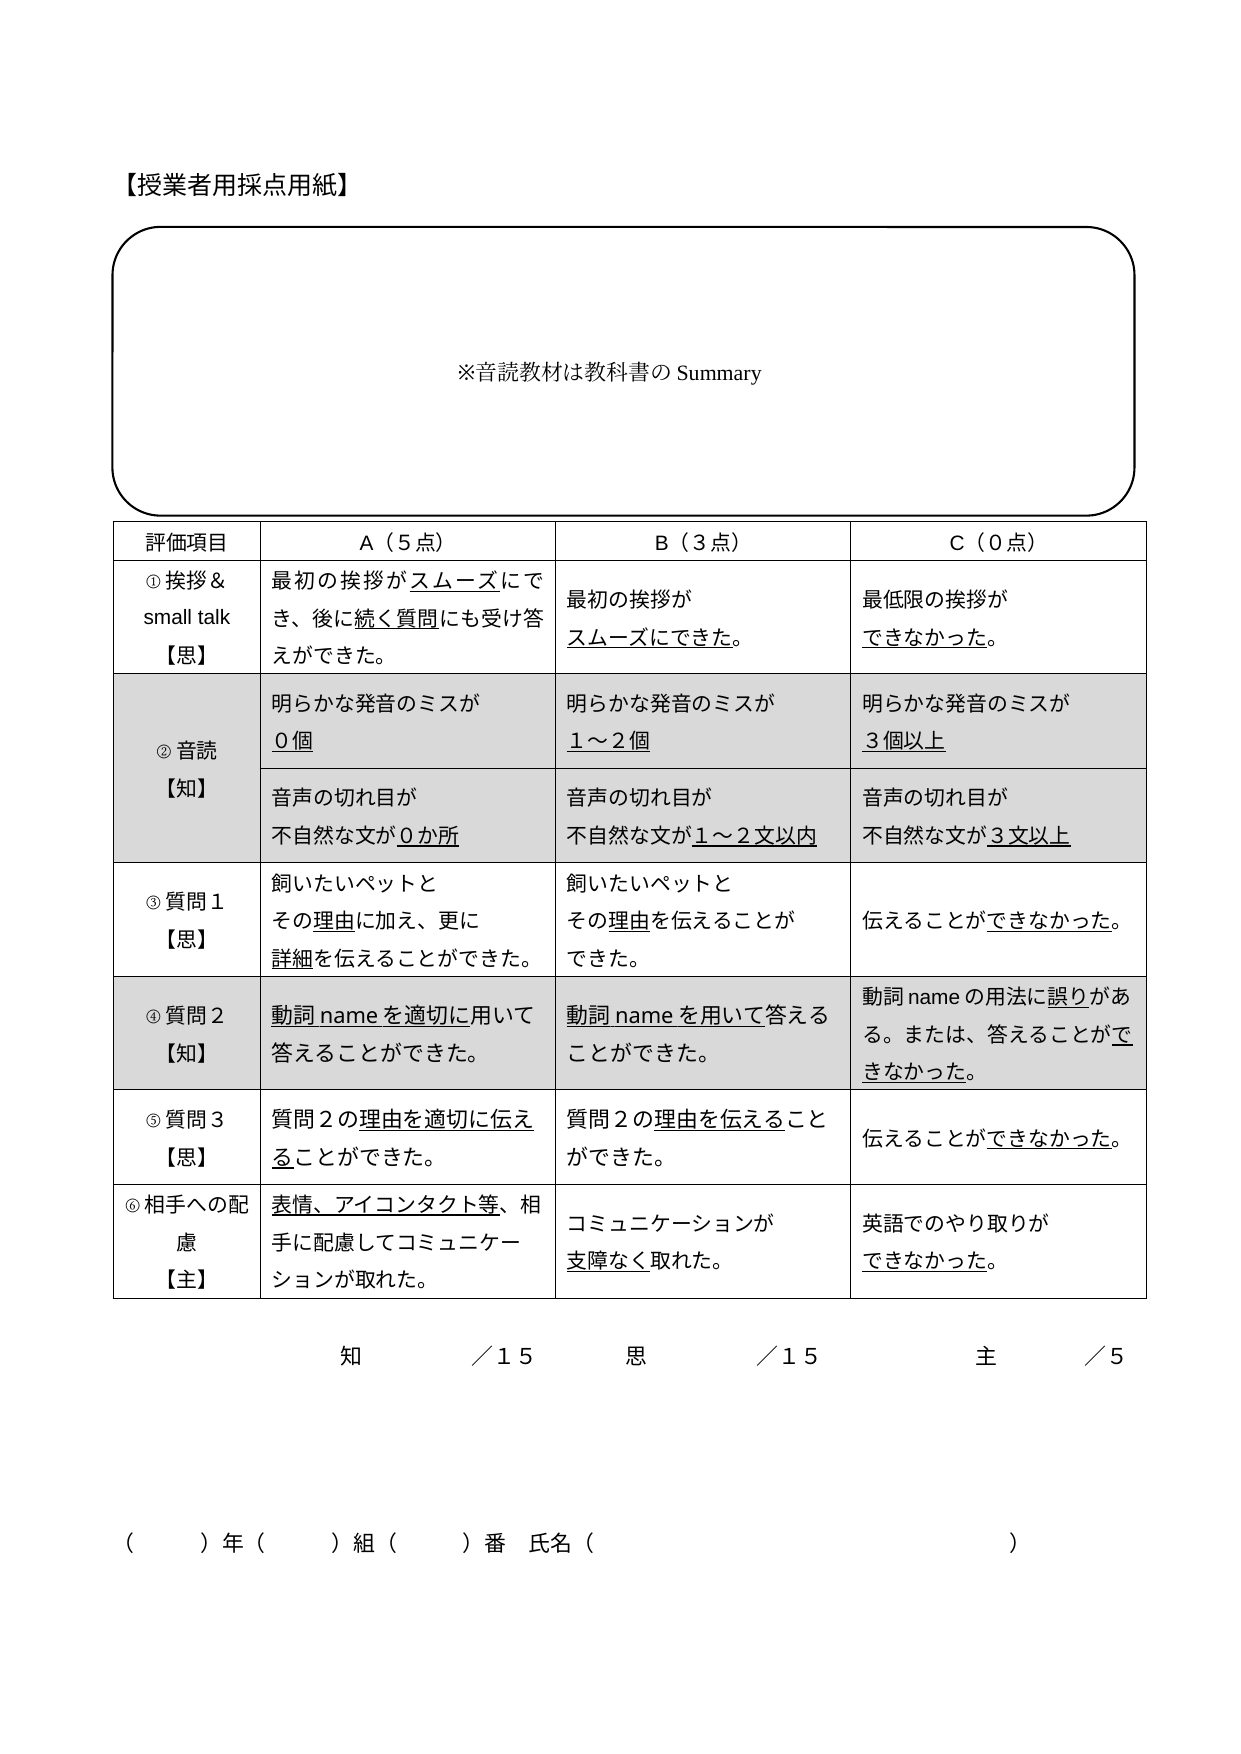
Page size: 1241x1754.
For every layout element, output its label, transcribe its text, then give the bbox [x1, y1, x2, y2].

table_cell 明らかな発音のミスが １～２個 [556, 674, 850, 768]
table_cell 質問２の理由を伝えることができた。 [556, 1090, 850, 1184]
table_cell 明らかな発音のミスが ３個以上 [851, 674, 1146, 768]
table_cell 飼いたいペットと その理由に加え、更に 詳細を伝えることができた。 [261, 863, 555, 976]
table_cell 動詞nameを適切に用いて答えることができた。 [261, 977, 555, 1089]
table_cell ①挨拶＆ small talk 【思】 [114, 561, 260, 673]
table_cell コミュニケーションが 支障なく取れた。 [556, 1185, 850, 1297]
table_header 評価項目 [114, 522, 260, 560]
table_cell 飼いたいペットと その理由を伝えることが できた。 [556, 863, 850, 976]
table_cell 動詞nameの用法に誤りがある。または、答えることができなかった。 [851, 977, 1146, 1089]
table_cell 伝えることができなかった。 [851, 1090, 1146, 1184]
table_cell 音声の切れ目が 不自然な文が３文以上 [851, 769, 1146, 862]
table_cell 音声の切れ目が 不自然な文が０か所 [261, 769, 555, 862]
table_cell 表情、アイコンタクト等、相手に配慮してコミュニケーションが取れた。 [261, 1185, 555, 1297]
text （ ）年（ ）組（ ）番 氏名（ ） [112, 1523, 1128, 1561]
table_cell ④質問２ 【知】 [114, 977, 260, 1089]
table_cell ③質問１ 【思】 [114, 863, 260, 976]
text 【授業者用採点用紙】 [112, 164, 1128, 202]
table_cell 質問２の理由を適切に伝えることができた。 [261, 1090, 555, 1184]
table_cell 最低限の挨拶が できなかった。 [851, 561, 1146, 673]
table_cell ②音読 【知】 [114, 674, 260, 862]
table_cell 伝えることができなかった。 [851, 863, 1146, 976]
table_cell 最初の挨拶がスムーズにでき、後に続く質問にも受け答えができた。 [261, 561, 555, 673]
table_cell 最初の挨拶が スムーズにできた。 [556, 561, 850, 673]
table_cell 音声の切れ目が 不自然な文が１～２文以内 [556, 769, 850, 862]
table_cell 明らかな発音のミスが ０個 [261, 674, 555, 768]
table_cell 動詞nameを用いて答えることができた。 [556, 977, 850, 1089]
table_header C（０点） [851, 522, 1146, 560]
table_cell 英語でのやり取りが できなかった。 [851, 1185, 1146, 1297]
table_header B（３点） [556, 522, 850, 560]
table_cell ⑤質問３ 【思】 [114, 1090, 260, 1184]
table_cell ⑥相手への配慮 【主】 [114, 1185, 260, 1297]
text 知 ／１５ 思 ／１５ 主 ／５ [112, 1336, 1128, 1373]
table_header A（５点） [261, 522, 555, 560]
